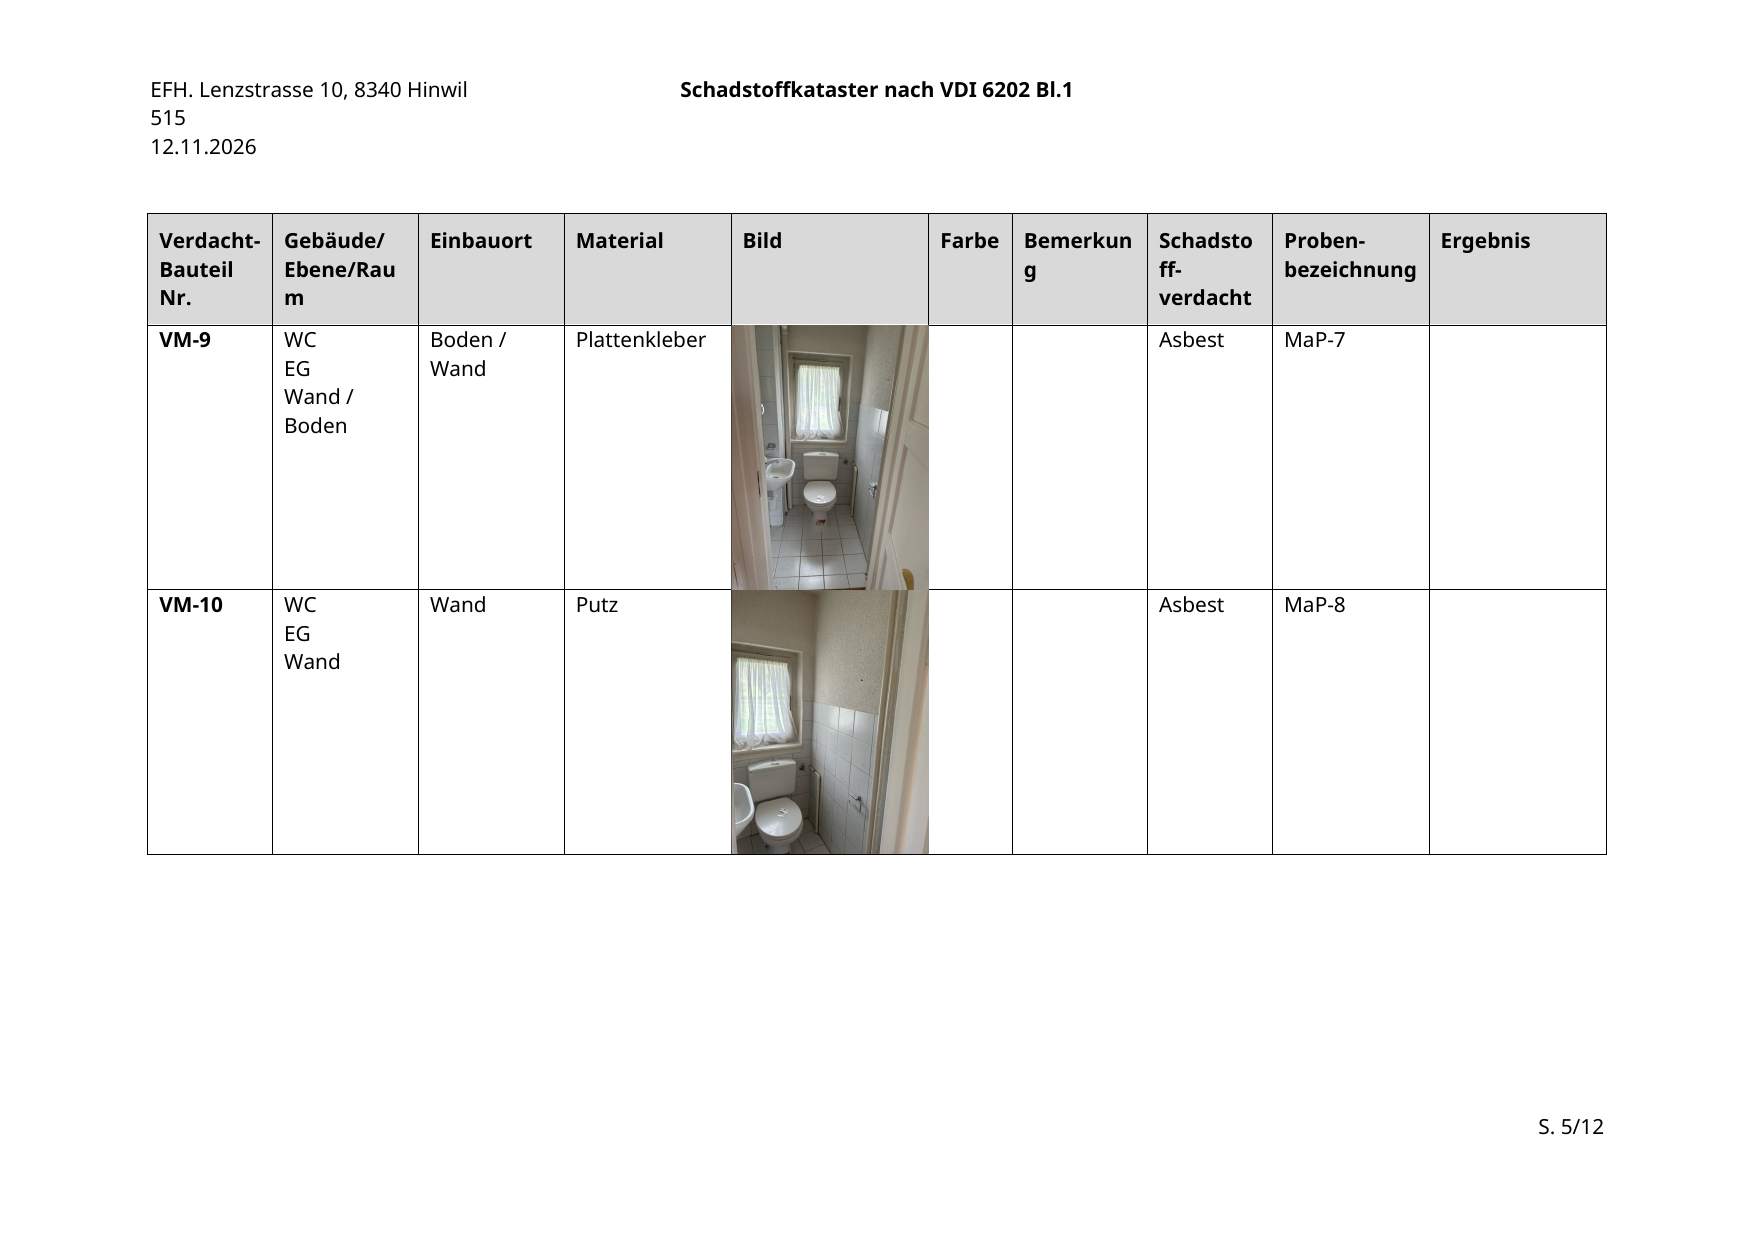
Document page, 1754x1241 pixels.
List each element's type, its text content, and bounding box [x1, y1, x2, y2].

picture [731, 325, 929, 854]
table_header Gebäude/ Ebene/Raum [273, 214, 418, 324]
table_cell [929, 326, 1012, 589]
table_cell Boden / Wand [419, 326, 564, 589]
table_cell [1430, 590, 1606, 854]
table_cell Asbest [1148, 590, 1272, 854]
table_header Einbauort [419, 214, 564, 324]
table_header Verdacht-Bauteil Nr. [148, 214, 272, 324]
table_header Bild [732, 214, 928, 324]
table_cell [929, 590, 1012, 854]
table_header Ergebnis [1430, 214, 1606, 324]
table_cell VM-9 [148, 326, 272, 589]
table_cell MaP-7 [1273, 326, 1429, 589]
table_cell MaP-8 [1273, 590, 1429, 854]
table_cell Putz [565, 590, 731, 854]
table_header Material [565, 214, 731, 324]
table_cell Plattenkleber [565, 326, 731, 589]
table_cell VM-10 [148, 590, 272, 854]
table_header Proben-bezeichnung [1273, 214, 1429, 324]
table_cell [1013, 590, 1147, 854]
table_cell Asbest [1148, 326, 1272, 589]
table_cell Wand [419, 590, 564, 854]
table_cell WC EG Wand / Boden [273, 326, 418, 589]
table_cell [1430, 326, 1606, 589]
table_header Bemerkung [1013, 214, 1147, 324]
table_cell [1013, 326, 1147, 589]
table_header Farbe [929, 214, 1012, 324]
table_cell WC EG Wand [273, 590, 418, 854]
table_header Schadstoff-verdacht [1148, 214, 1272, 324]
